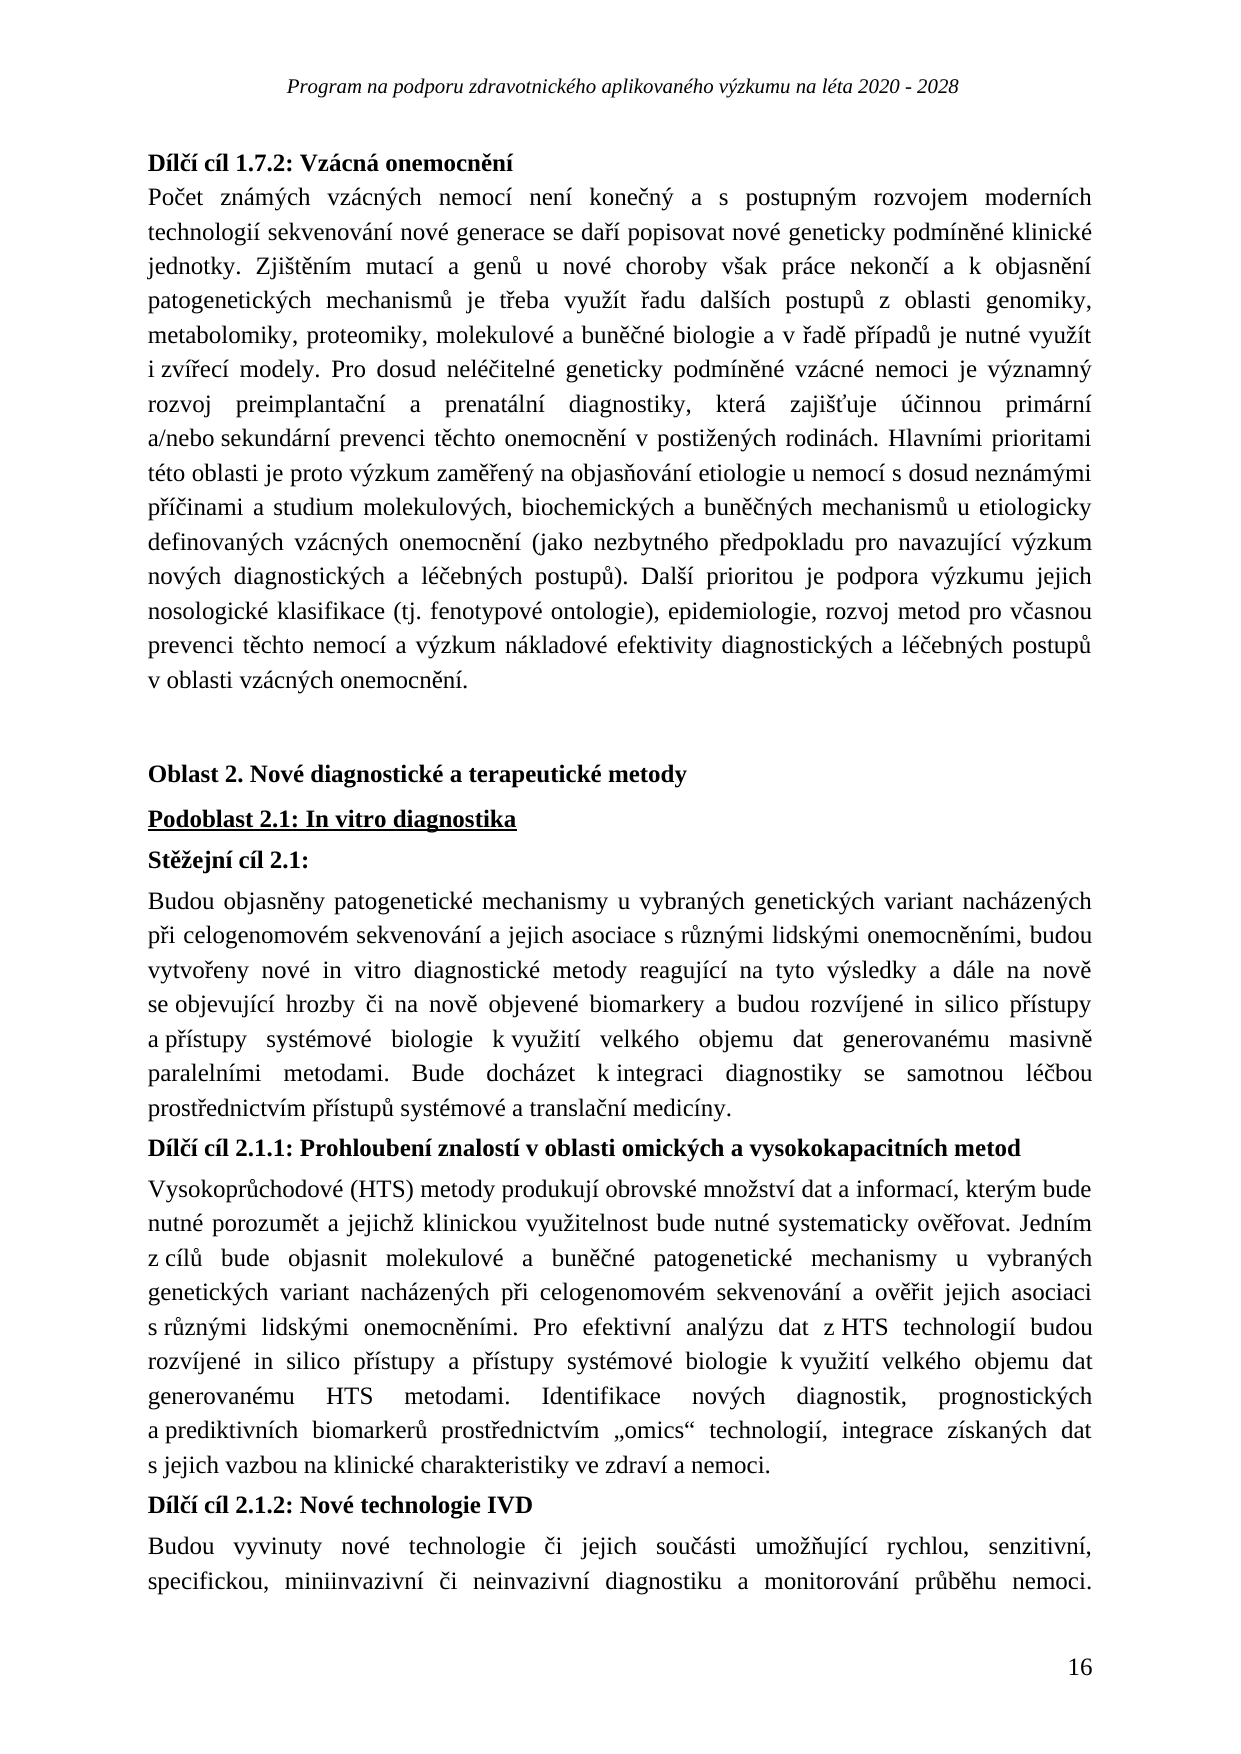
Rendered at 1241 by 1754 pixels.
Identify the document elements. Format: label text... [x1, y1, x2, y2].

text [148, 1531, 1093, 1594]
text Dílčí cíl 2.1.1: Prohloubení znalostí v oblasti omických a vysokokapacitních metod [148, 1133, 1093, 1162]
text Počet známých vzácných nemocí není konečný a s postupným rozvojem moderních technologií sekvenování nové generace se daří popisovat nové geneticky podmíněné klinické jednotky. Zjištěním mutací a genů u nové choroby však práce nekončí a k objasnění patogenetických mechanismů je třeba využít řadu dalších postupů z oblasti genomiky, metabolomiky, proteomiky, molekulové a buněčné biologie a v řadě případů je nutné využít i zvířecí modely. Pro dosud neléčitelné geneticky podmíněné vzácné nemoci je významný rozvoj preimplantační a prenatální diagnostiky, která zajišťuje účinnou primární a/nebo sekundární prevenci těchto onemocnění v postižených rodinách. Hlavními prioritami této oblasti je proto výzkum zaměřený na objasňování etiologie u nemocí s dosud neznámými příčinami a studium molekulových, biochemických a buněčných mechanismů u etiologicky definovaných vzácných onemocnění (jako nezbytného předpokladu pro navazující výzkum nových diagnostických a léčebných postupů). Další prioritou je podpora výzkumu jejich nosologické klasifikace (tj. fenotypové ontologie), epidemiologie, rozvoj metod pro včasnou prevenci těchto nemocí a výzkum nákladové efektivity diagnostických a léčebných postupů v oblasti vzácných onemocnění. [148, 182, 1093, 693]
text Podoblast 2.1: In vitro diagnostika [148, 804, 1093, 833]
subtitle Oblast 2. Nové diagnostické a terapeutické metody [148, 759, 1093, 787]
text Stěžejní cíl 2.1: [148, 845, 1093, 874]
text Budou objasněny patogenetické mechanismy u vybraných genetických variant nacházených při celogenomovém sekvenování a jejich asociace s různými lidskými onemocněními, budou vytvořeny nové in vitro diagnostické metody reagující na tyto výsledky a dále na nově se objevující hrozby či na nově objevené biomarkery a budou rozvíjené in silico přístupy a přístupy systémové biologie k využití velkého objemu dat generovanému masivně paralelními metodami. Bude docházet k integraci diagnostiky se samotnou léčbou prostřednictvím přístupů systémové a translační medicíny. [148, 886, 1093, 1121]
text Dílčí cíl 1.7.2: Vzácná onemocnění [148, 148, 1093, 176]
text Vysokoprůchodové (HTS) metody produkují obrovské množství dat a informací, kterým bude nutné porozumět a jejichž klinickou využitelnost bude nutné systematicky ověřovat. Jedním z cílů bude objasnit molekulové a buněčné patogenetické mechanismy u vybraných genetických variant nacházených při celogenomovém sekvenování a ověřit jejich asociaci s různými lidskými onemocněními. Pro efektivní analýzu dat z HTS technologií budou rozvíjené in silico přístupy a přístupy systémové biologie k využití velkého objemu dat generovanému HTS metodami. Identifikace nových diagnostik, prognostických a prediktivních biomarkerů prostřednictvím „omics“ technologií, integrace získaných dat s jejich vazbou na klinické charakteristiky ve zdraví a nemoci. [148, 1174, 1093, 1479]
text Dílčí cíl 2.1.2: Nové technologie IVD [148, 1491, 1093, 1519]
